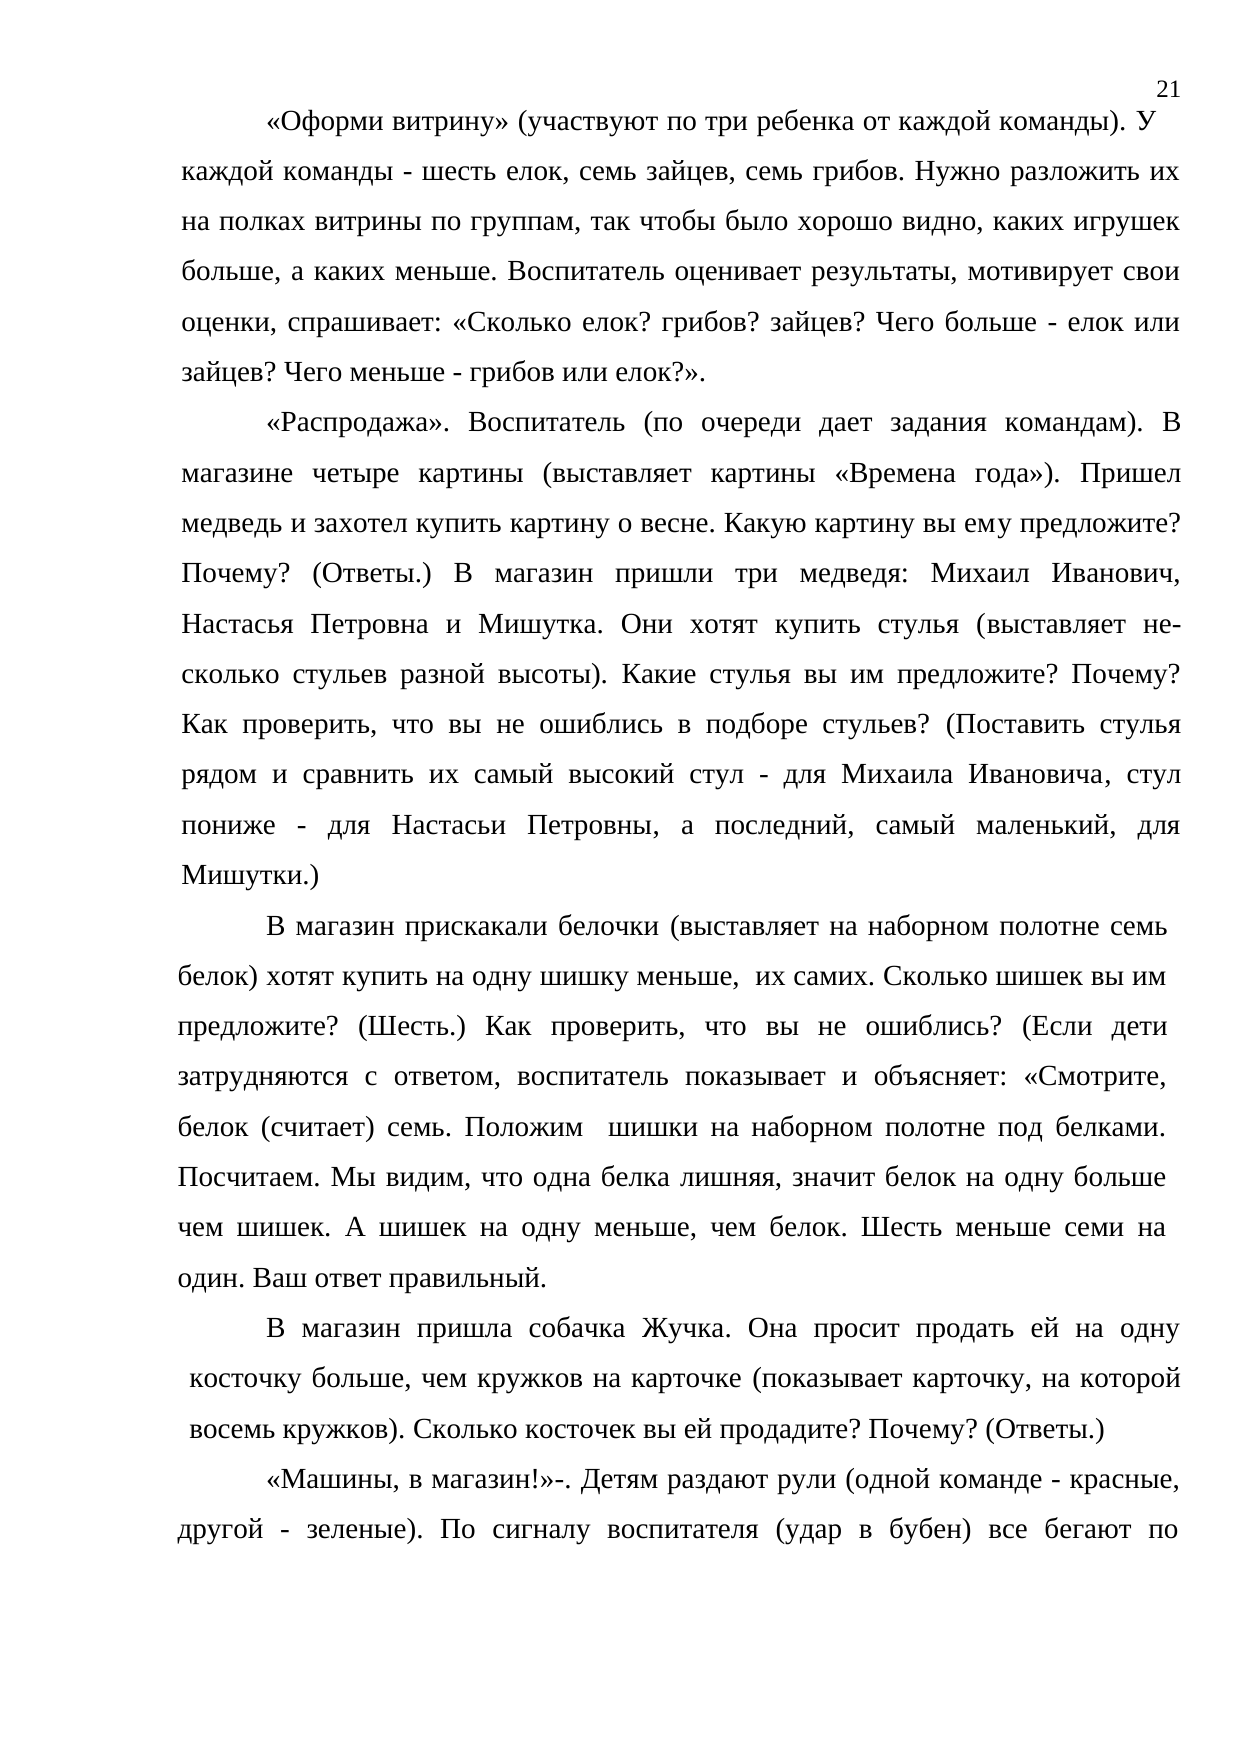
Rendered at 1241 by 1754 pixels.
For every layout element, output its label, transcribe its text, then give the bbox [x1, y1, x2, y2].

text «Распродажа». Воспитатель (по очереди дает задания командам). В магазине четыре картины (выставляет картины «Времена года»). Пришел медведь и захотел купить картину о весне. Какую картину вы емy предложите? Почему? (Ответы.) В магазин пришли три медведя: Михаил Иванович, Настасья Петровна и Мишутка. Они хотят купить стулья (выставляет несколько стульев разной высоты). Какие стулья вы им предложите? Почему? Как проверить, что вы не ошиблись в подборе стульев? (Поставить стулья рядом и сравнить их самый высокий стул - для Михаила Ивановича, стул пониже - для Настасьи Петровны, а последний, самый маленький, для Мишутки.) [181, 404, 1181, 891]
text В магазин прискакали белочки (выставляет на наборном полотне семь белок) хотят купить на одну шишку меньше, их самих. Сколько шишек вы им предложите? (Шесть.) Как проверить, что вы не ошиблись? (Если дети затрудняются с ответом, воспитатель показывает и объясняет: «Смотрите, белок (считает) семь. Положим шишки на наборном полотне под белками. Посчитаем. Мы видим, что одна белка лишняя, значит белок на одну больше чем шишек. А шишек на одну меньше, чем белок. Шесть меньше семи на один. Ваш ответ правильный. [177, 908, 1168, 1293]
text В магазин пришла собачка Жучка. Она просит продать ей на одну косточку больше, чем кружков на карточке (показывает карточку, на которой восемь кружков). Сколько косточек вы ей продадите? Почему? (Ответы.) [189, 1310, 1181, 1444]
text «Оформи витрину» (участвуют по три ребенка от каждой команды). У каждой команды - шесть елок, семь зайцев, семь грибов. Нужно разложить их на полках витрины по группам, так чтобы было хорошо видно, каких игрушек больше, а каких меньше. Воспитатель оценивает результаты, мотивирует свои оценки, спрашивает: «Сколько елок? грибов? зайцев? Чего больше - елок или зайцев? Чего меньше - грибов или елок?». [181, 103, 1181, 388]
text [177, 1461, 1180, 1545]
